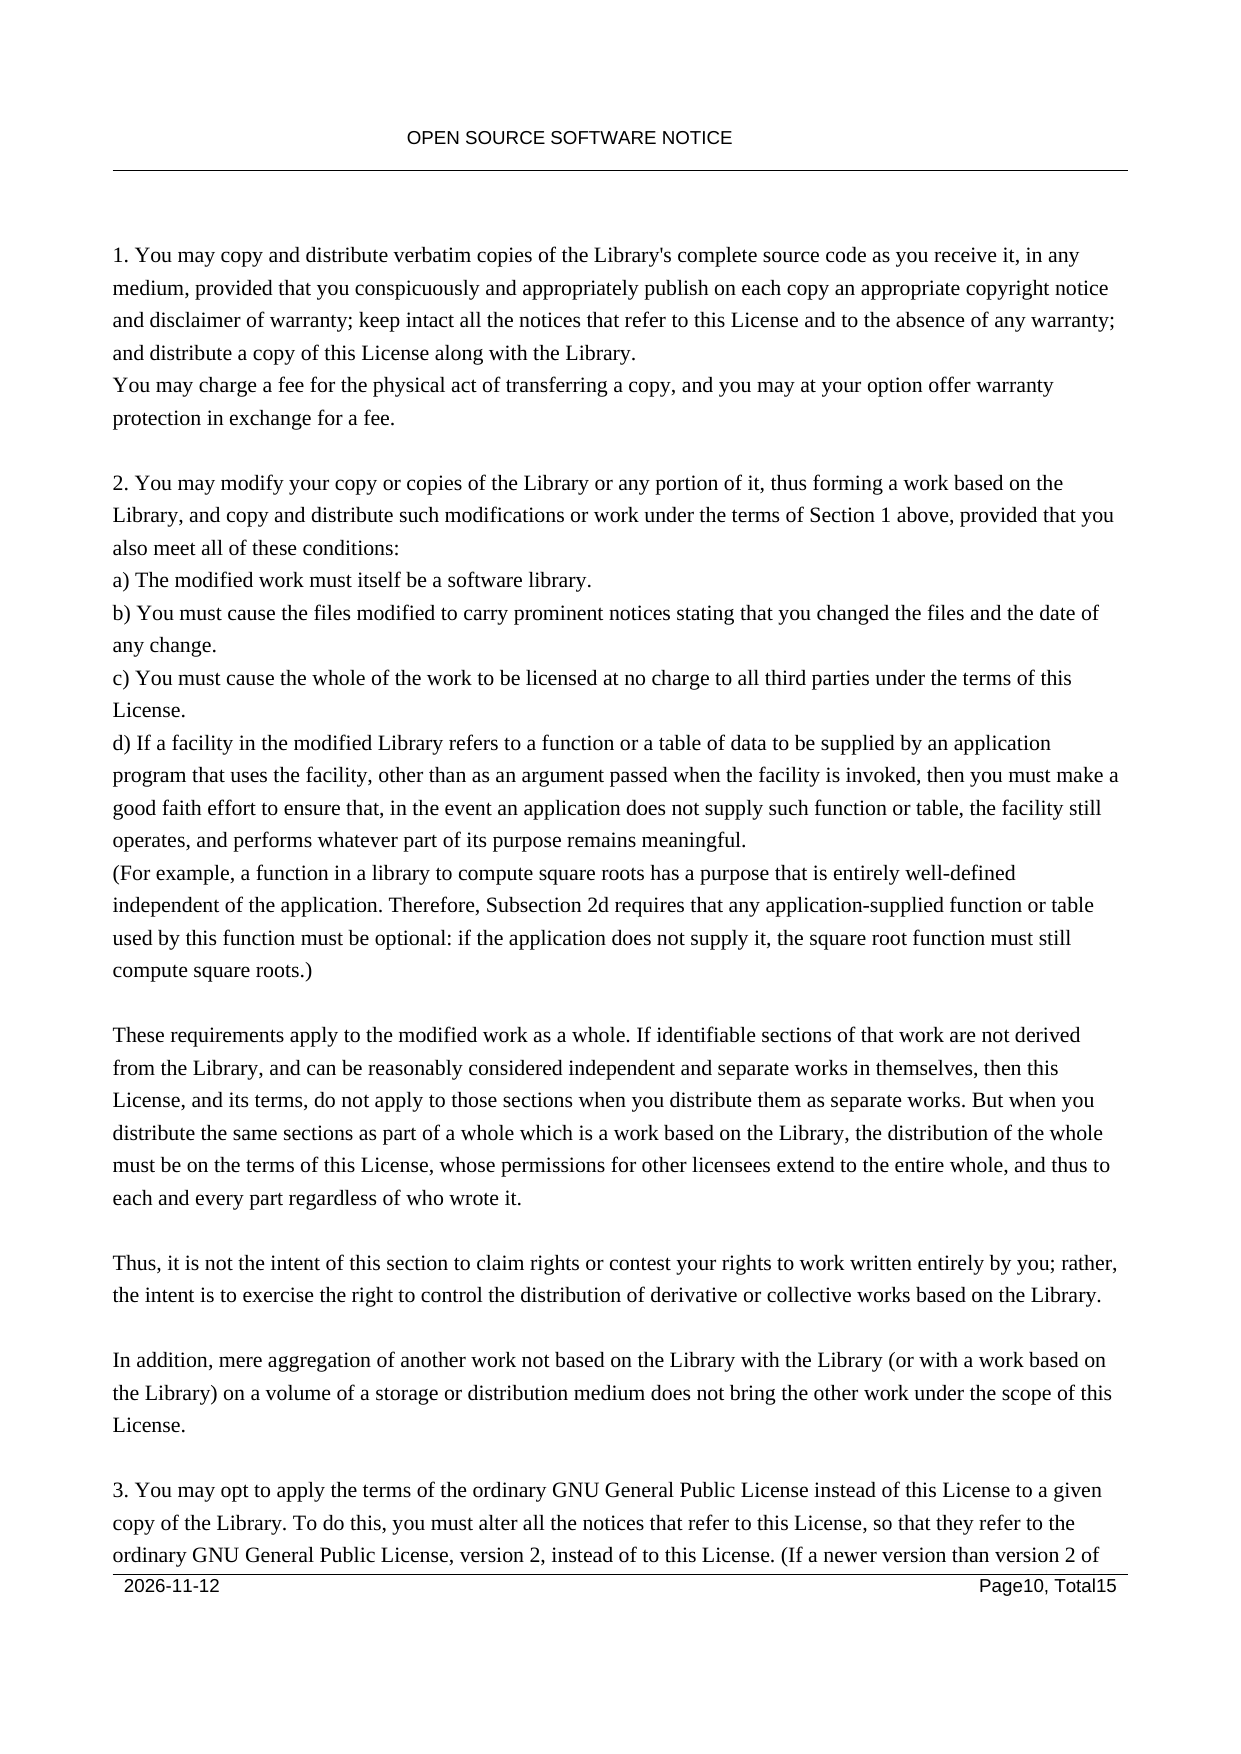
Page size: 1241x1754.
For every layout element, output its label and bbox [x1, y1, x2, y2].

text [112, 206, 1128, 1571]
